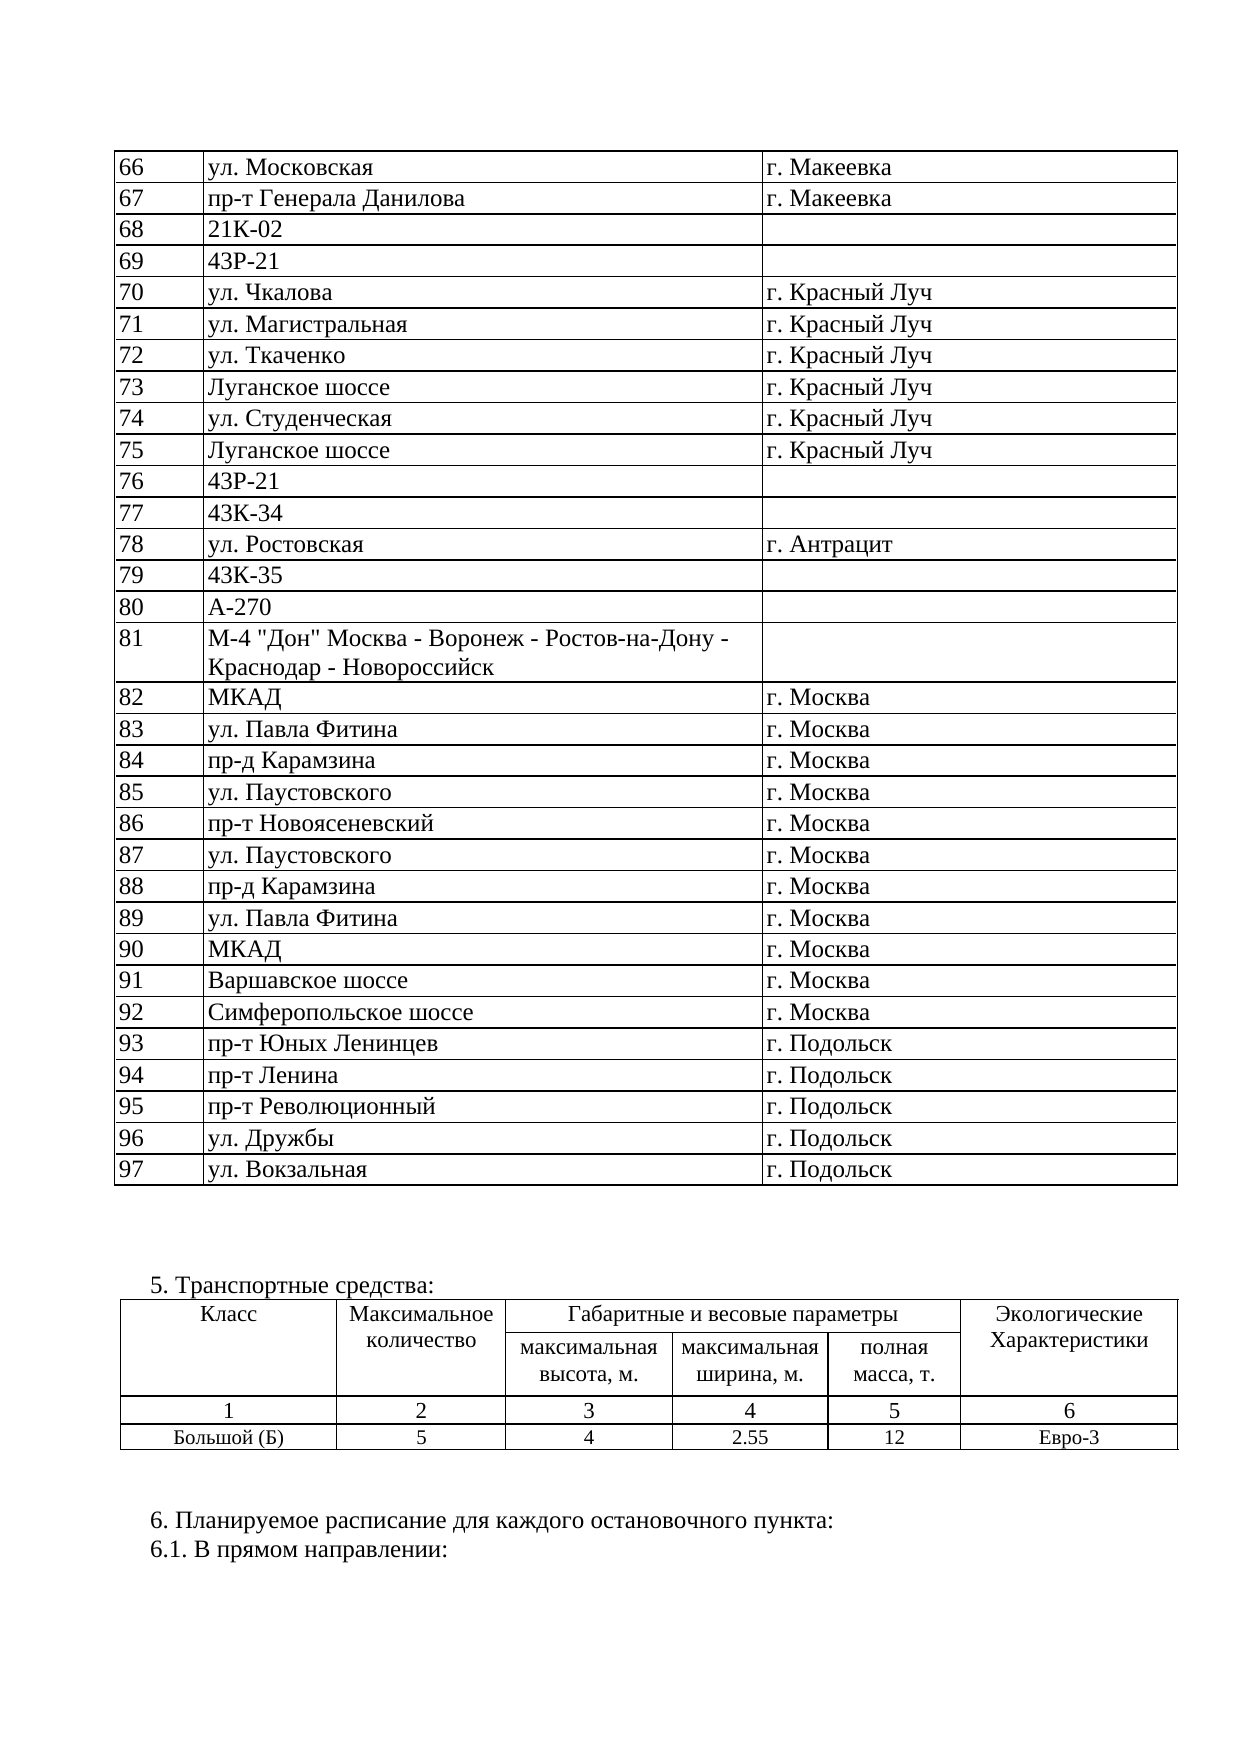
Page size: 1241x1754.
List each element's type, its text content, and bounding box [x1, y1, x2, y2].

table_cell 79 [115, 560, 203, 590]
table_cell г. Москва [763, 807, 1177, 838]
table_cell [763, 213, 1177, 244]
table_cell 6 [961, 1397, 1177, 1423]
table_cell 43Р-21 [204, 466, 762, 496]
table_cell [763, 496, 1177, 527]
table_cell максимальная высота, м. [506, 1333, 672, 1395]
table_cell г. Москва [763, 996, 1177, 1027]
table_cell [763, 244, 1177, 276]
table_header Максимальное количество [337, 1300, 505, 1395]
table_cell ул. Вокзальная [204, 1155, 762, 1184]
table_cell Большой (Б) [121, 1425, 336, 1449]
table_cell 82 [115, 682, 203, 712]
table_cell 84 [115, 745, 203, 775]
table_cell г. Подольск [763, 1153, 1177, 1184]
table_cell 66 [115, 152, 203, 181]
table_cell 5 [829, 1397, 960, 1423]
table_cell ул. Дружбы [204, 1123, 762, 1153]
table_cell ул. Студенческая [204, 403, 762, 433]
table_cell г. Макеевка [763, 181, 1177, 213]
table_cell г. Москва [763, 775, 1177, 807]
text 5. Транспортные средства: [150, 1270, 1090, 1298]
table_cell 92 [115, 997, 203, 1027]
table_cell пр-т Новоясеневский [204, 808, 762, 838]
table_cell Варшавское шоссе [204, 966, 762, 996]
table_header Габаритные и весовые параметры [506, 1300, 960, 1332]
table_cell 95 [115, 1091, 203, 1121]
table_cell пр-т Генерала Данилова [204, 183, 762, 213]
table_cell пр-т Ленина [204, 1060, 762, 1090]
table_cell г. Москва [763, 713, 1177, 744]
table_cell 97 [115, 1154, 203, 1184]
table_cell 87 [115, 839, 203, 870]
table_cell пр-д Карамзина [204, 746, 762, 775]
table_cell [763, 465, 1177, 496]
table_cell 68 [115, 214, 203, 244]
table_cell г. Красный Луч [763, 307, 1177, 339]
table_cell 94 [115, 1060, 203, 1090]
table_cell г. Подольск [763, 1027, 1177, 1058]
table_cell г. Москва [763, 964, 1177, 996]
table_cell г. Москва [763, 744, 1177, 775]
table_header Класс [121, 1300, 336, 1395]
table_cell ул. Павла Фитина [204, 903, 762, 933]
table_cell 5 [337, 1425, 505, 1449]
table_cell г. Москва [763, 681, 1177, 712]
table_cell А-270 [204, 592, 762, 622]
table_cell 85 [115, 776, 203, 807]
table_cell 4 [673, 1397, 827, 1423]
table_cell г. Макеевка [763, 152, 1177, 181]
table_cell ул. Ростовская [204, 529, 762, 559]
table_cell 2.55 [673, 1425, 827, 1449]
table_cell максимальная ширина, м. [673, 1333, 827, 1395]
text 6. Планируемое расписание для каждого остановочного пункта: [150, 1505, 1090, 1534]
table_cell г. Москва [763, 870, 1177, 901]
table_cell 67 [115, 183, 203, 213]
table_cell г. Красный Луч [763, 370, 1177, 402]
table_cell 12 [829, 1425, 960, 1449]
table_cell 1 [121, 1397, 336, 1423]
table_cell г. Подольск [763, 1059, 1177, 1090]
table_cell М-4 "Дон" Москва - Воронеж - Ростов-на-Дону - Краснодар - Новороссийск [204, 623, 762, 681]
table_cell 2 [337, 1397, 505, 1423]
table_cell 73 [115, 371, 203, 402]
table_cell 90 [115, 934, 203, 964]
table_cell 93 [115, 1028, 203, 1058]
table_cell 43К-35 [204, 561, 762, 590]
table_cell 43К-34 [204, 498, 762, 527]
table_cell 3 [506, 1397, 672, 1423]
table_cell ул. Ткаченко [204, 340, 762, 370]
table_cell пр-т Революционный [204, 1092, 762, 1121]
table_cell г. Красный Луч [763, 339, 1177, 370]
table_cell 71 [115, 308, 203, 339]
table_cell г. Антрацит [763, 528, 1177, 559]
table_cell 80 [115, 591, 203, 622]
table_cell ул. Чкалова [204, 277, 762, 307]
table_cell г. Москва [763, 838, 1177, 870]
table_cell г. Подольск [763, 1121, 1177, 1153]
table_cell 76 [115, 466, 203, 496]
table_cell [763, 590, 1177, 622]
table_cell 21К-02 [204, 215, 762, 244]
table_cell МКАД [204, 683, 762, 712]
table_cell г. Красный Луч [763, 276, 1177, 307]
table_cell 86 [115, 808, 203, 838]
table_cell 75 [115, 434, 203, 464]
table_cell 83 [115, 714, 203, 744]
table_cell пр-т Юных Ленинцев [204, 1029, 762, 1058]
table_cell г. Красный Луч [763, 402, 1177, 433]
table_cell МКАД [204, 934, 762, 964]
table_cell 43Р-21 [204, 246, 762, 276]
table_cell г. Москва [763, 901, 1177, 933]
table_cell 72 [115, 340, 203, 370]
table_cell Луганское шоссе [204, 435, 762, 464]
table_cell ул. Паустовского [204, 840, 762, 870]
table_cell Евро-3 [961, 1425, 1177, 1449]
table_header Экологические Характеристики [961, 1300, 1177, 1395]
table_cell [763, 622, 1177, 681]
table_cell ул. Паустовского [204, 777, 762, 807]
table_cell 96 [115, 1123, 203, 1153]
table_cell 70 [115, 277, 203, 307]
table_cell г. Подольск [763, 1090, 1177, 1121]
table_cell пр-д Карамзина [204, 871, 762, 901]
table_cell г. Москва [763, 933, 1177, 964]
table_cell ул. Московская [204, 152, 762, 181]
table_cell ул. Магистральная [204, 309, 762, 339]
text 6.1. В прямом направлении: [150, 1534, 1090, 1563]
table_cell 4 [506, 1425, 672, 1449]
table_cell ул. Павла Фитина [204, 714, 762, 744]
table_cell 77 [115, 497, 203, 527]
table_cell [763, 559, 1177, 590]
table_cell 74 [115, 403, 203, 433]
table_cell 78 [115, 529, 203, 559]
table_cell Луганское шоссе [204, 372, 762, 402]
table_cell полная масса, т. [829, 1333, 960, 1395]
table_cell 88 [115, 871, 203, 901]
table_cell 81 [115, 623, 203, 681]
table_cell 91 [115, 965, 203, 996]
table_cell 89 [115, 902, 203, 933]
table_cell Симферопольское шоссе [204, 997, 762, 1027]
table_cell 69 [115, 245, 203, 276]
table_cell г. Красный Луч [763, 433, 1177, 464]
